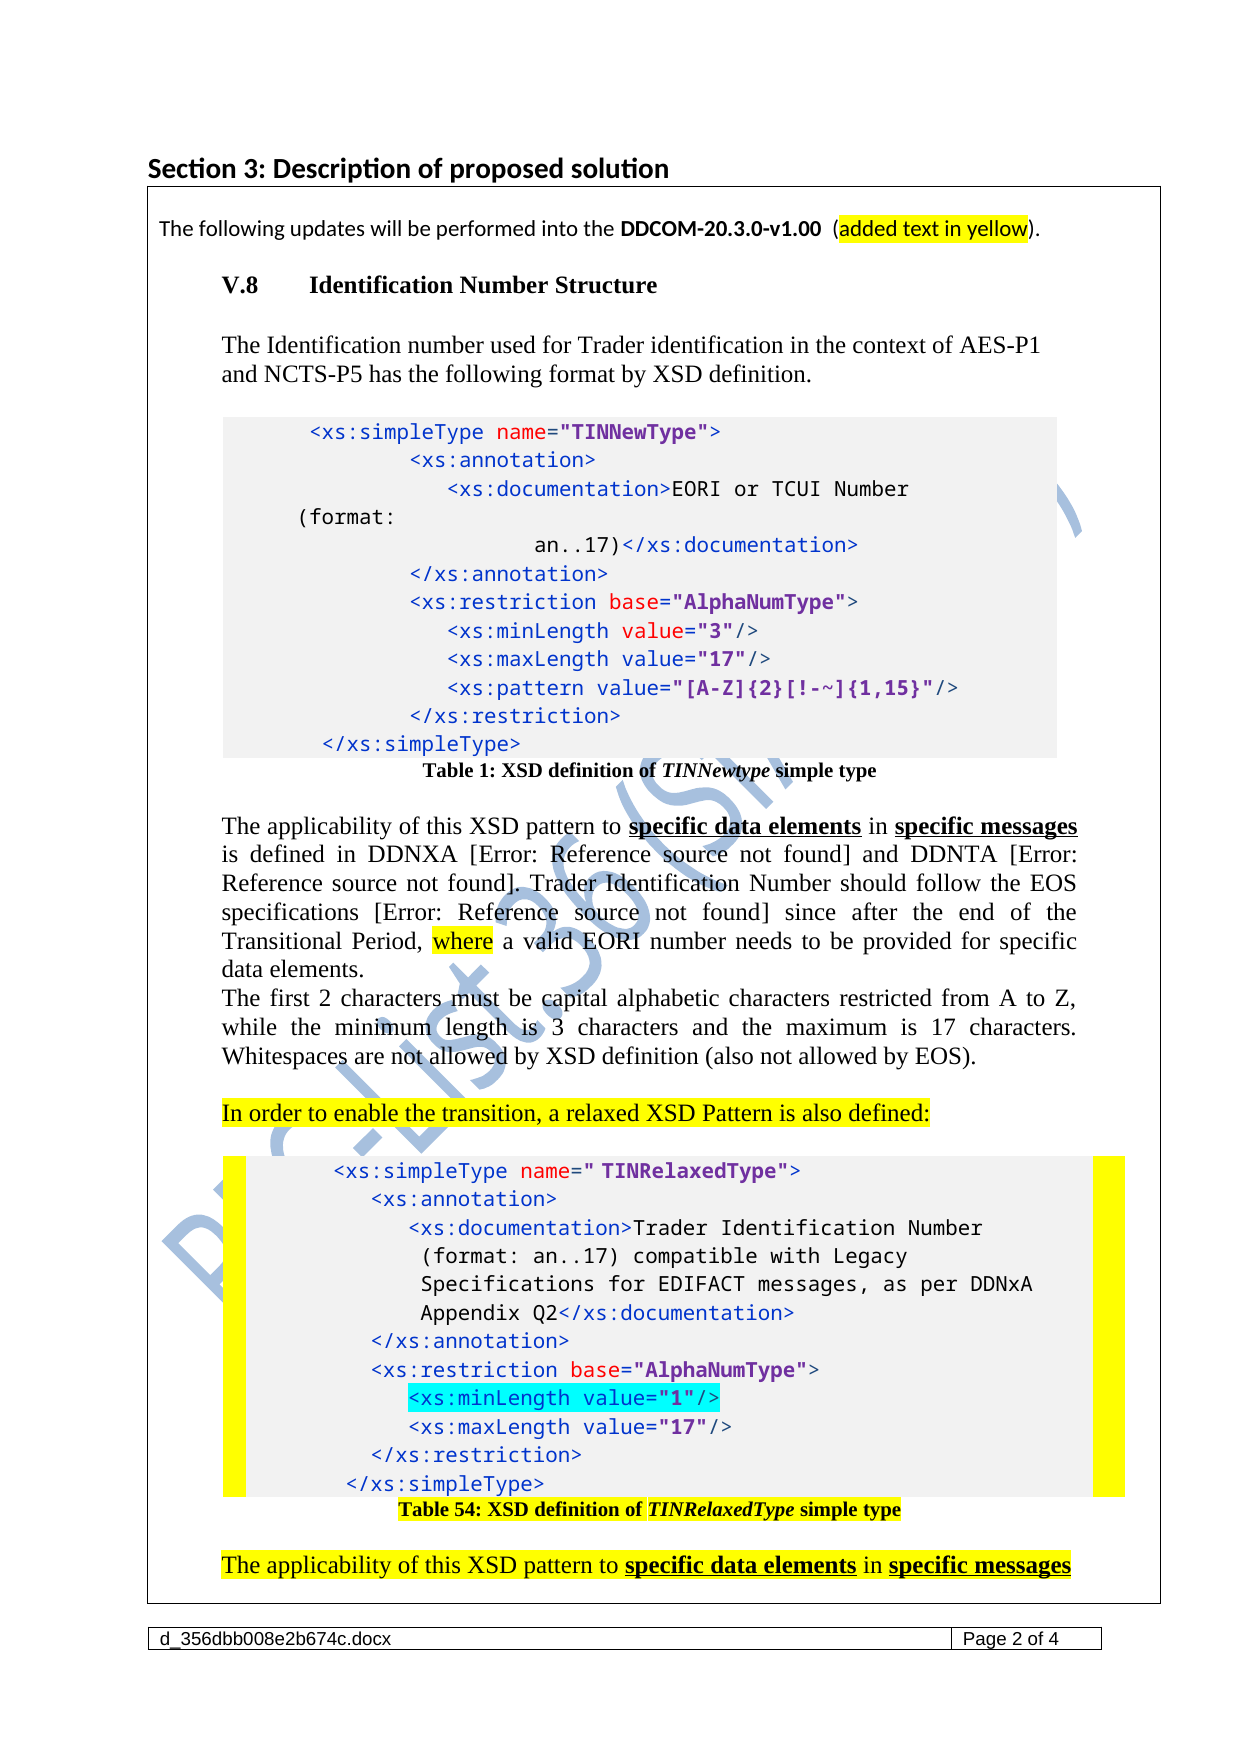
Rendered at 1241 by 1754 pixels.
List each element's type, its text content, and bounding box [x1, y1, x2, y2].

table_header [148, 187, 1160, 1603]
text Section 3: Description of proposed solution [148, 150, 1102, 186]
